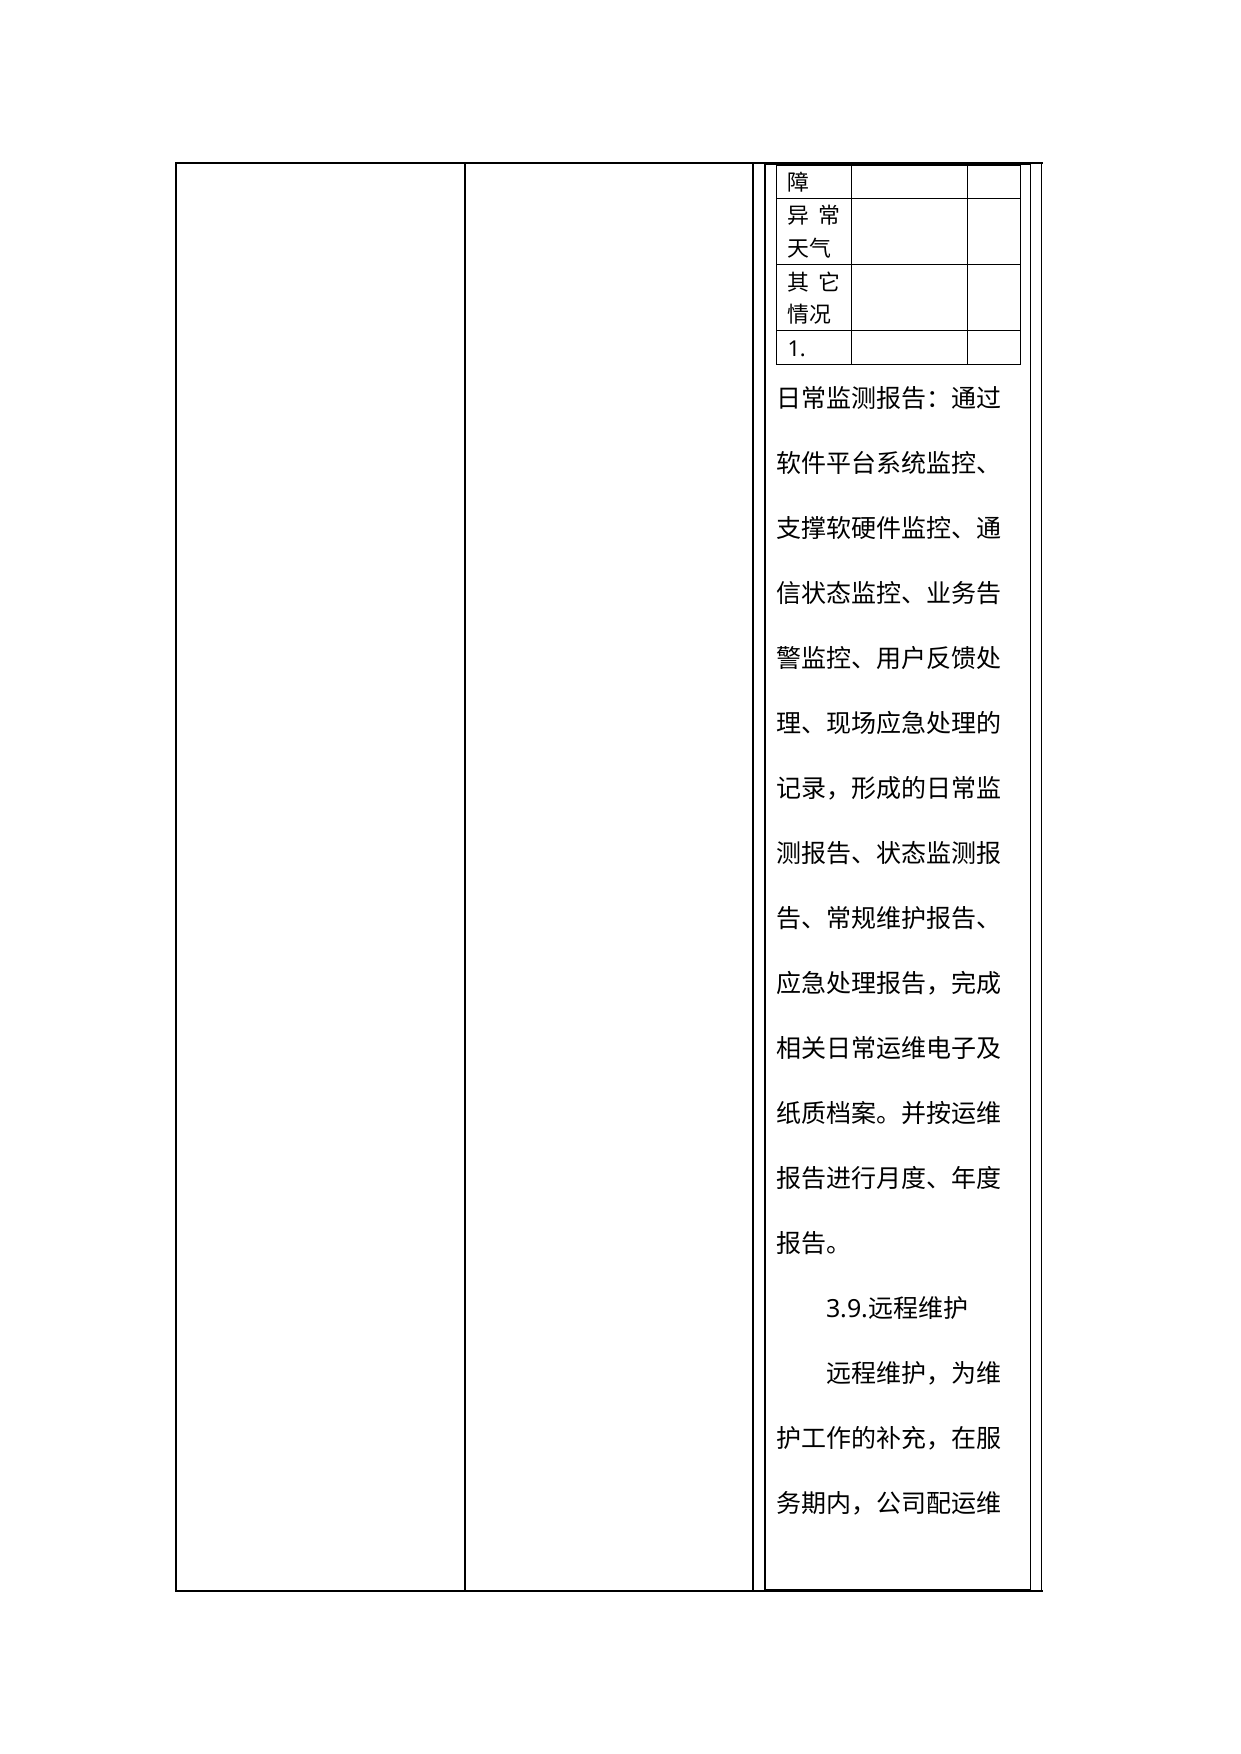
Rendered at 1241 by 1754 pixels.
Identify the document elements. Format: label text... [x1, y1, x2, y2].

table_cell [466, 164, 752, 1590]
table_cell 1 [177, 164, 464, 1590]
table_cell [766, 165, 1030, 1589]
table_cell [754, 164, 764, 1590]
table_cell [1031, 164, 1041, 1590]
